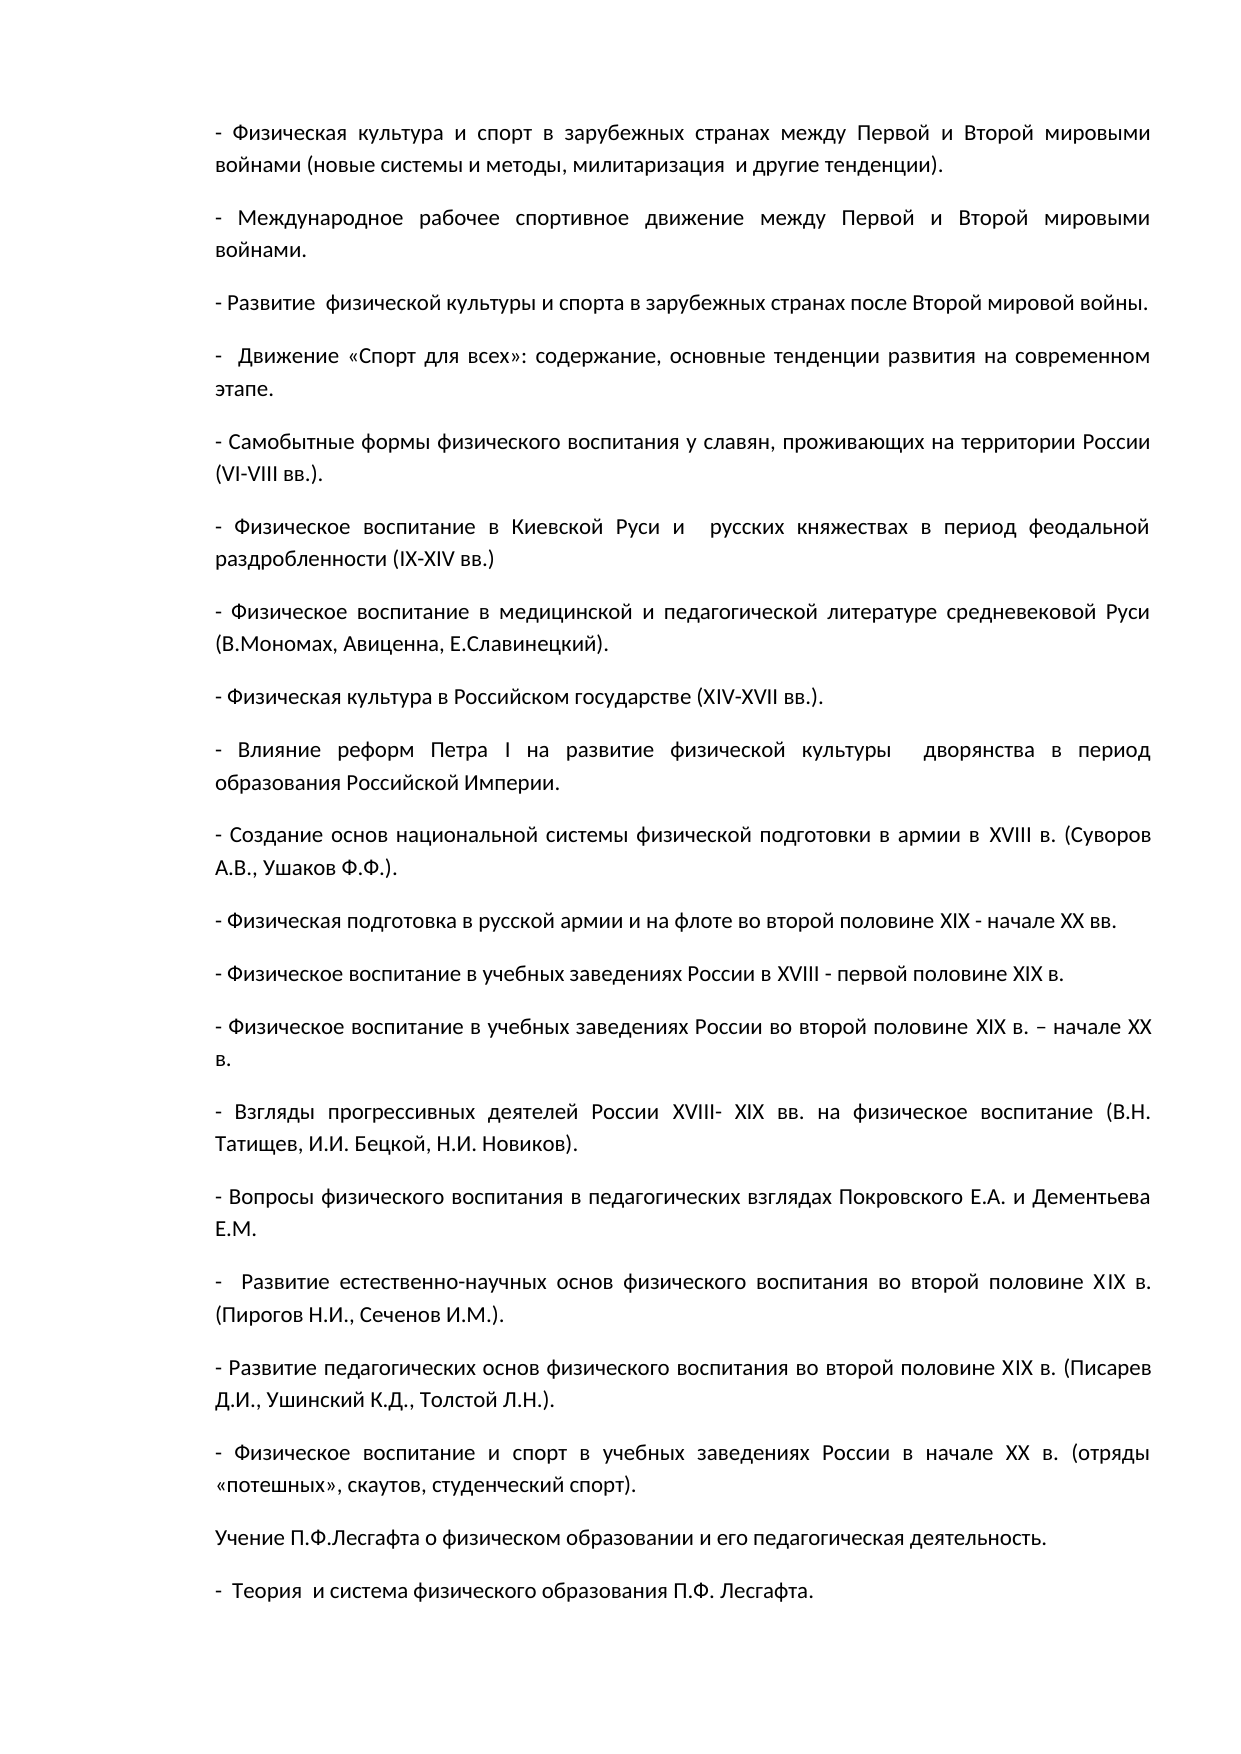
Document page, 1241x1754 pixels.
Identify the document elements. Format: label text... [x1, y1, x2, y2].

text - Развитие педагогических основ физического воспитания во второй половине ХIХ в. (Писарев Д.И., Ушинский К.Д., Толстой Л.Н.). [215, 1353, 1152, 1413]
text - Физическая культура в Российском государстве (ХIV-ХVII вв.). [215, 682, 1152, 710]
text - Физическое воспитание и спорт в учебных заведениях России в начале ХХ в. (отряды «потешных», скаутов, студенческий спорт). [215, 1438, 1152, 1498]
text - Самобытные формы физического воспитания у славян, проживающих на территории России (VI-VIII вв.). [215, 427, 1152, 487]
text - Физическая культура и спорт в зарубежных странах между Первой и Второй мировыми войнами (новые системы и методы, милитаризация и другие тенденции). [215, 118, 1152, 178]
text - Теория и система физического образования П.Ф. Лесгафта. [215, 1576, 1152, 1604]
text - Создание основ национальной системы физической подготовки в армии в XVIII в. (Суворов А.В., Ушаков Ф.Ф.). [215, 821, 1152, 881]
text - Влияние реформ Петра I на развитие физической культуры дворянства в период образования Российской Империи. [215, 735, 1152, 796]
text - Движение «Спорт для всех»: содержание, основные тенденции развития на современном этапе. [215, 342, 1152, 402]
text - Международное рабочее спортивное движение между Первой и Второй мировыми войнами. [215, 203, 1152, 263]
text - Физическая подготовка в русской армии и на флоте во второй половине XIX - начале XX вв. [215, 906, 1152, 934]
text - Физическое воспитание в медицинской и педагогической литературе средневековой Руси (В.Мономах, Авиценна, Е.Славинецкий). [215, 597, 1152, 657]
text - Физическое воспитание в учебных заведениях России во второй половине XIX в. – начале XX в. [215, 1012, 1152, 1072]
text Учение П.Ф.Лесгафта о физическом образовании и его педагогическая деятельность. [215, 1523, 1152, 1551]
text - Развитие физической культуры и спорта в зарубежных странах после Второй мировой войны. [215, 288, 1152, 317]
text - Физическое воспитание в учебных заведениях России в XVIII - первой половине XIX в. [215, 959, 1152, 987]
text - Физическое воспитание в Киевской Руси и русских княжествах в период феодальной раздробленности (IX-XIV вв.) [215, 512, 1152, 572]
text - Развитие естественно-научных основ физического воспитания во второй половине ХIХ в. (Пирогов Н.И., Сеченов И.М.). [215, 1267, 1152, 1328]
text - Вопросы физического воспитания в педагогических взглядах Покровского Е.А. и Дементьева Е.М. [215, 1182, 1152, 1242]
text - Взгляды прогрессивных деятелей России XVIII- XIX вв. на физическое воспитание (В.Н. Татищев, И.И. Бецкой, Н.И. Новиков). [215, 1097, 1152, 1157]
